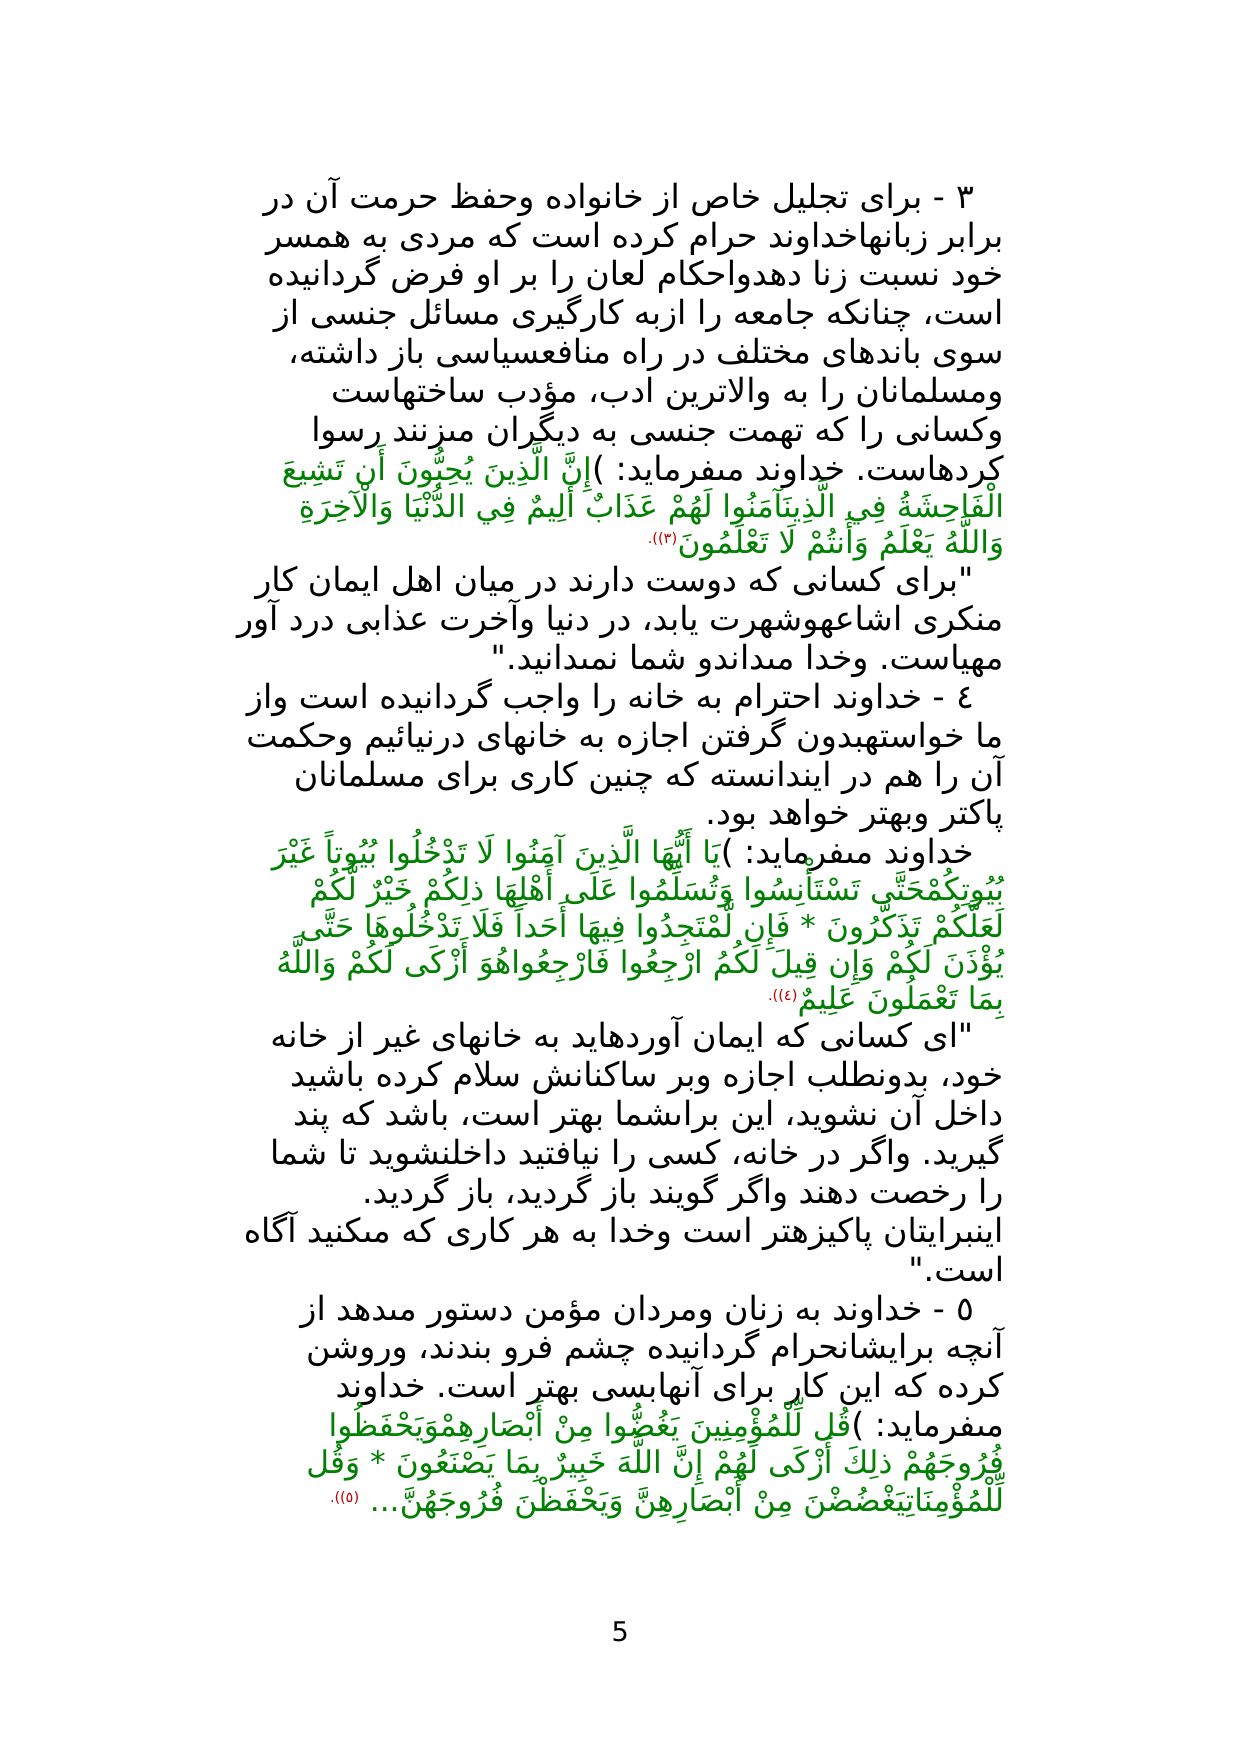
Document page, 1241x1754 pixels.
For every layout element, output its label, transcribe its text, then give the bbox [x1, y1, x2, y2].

text "اى كسانى كه ايمان آورده‏ايد به خانه‏اى غير از خانه خود، بدون‏طلب اجازه وبر ساكنانش سلام كرده باشيد داخل آن نشويد، اين براى‏شما بهتر است، باشد كه پند گيريد. واگر در خانه، كسى را نيافتيد داخل‏نشويد تا شما را رخصت دهند واگر گويند باز گرديد، باز گرديد. اين‏برايتان پاكيزه‏تر است وخدا به هر كارى كه مى‏كنيد آگاه است." [236, 1017, 1004, 1289]
text ٥ - خداوند به زنان ومردان مؤمن دستور مى‏دهد از آنچه برايشان‏حرام گردانيده چشم فرو بندند، وروشن كرده كه اين كار براى آنهابسى بهتر است. خداوند مى‏فرمايد: )قُل لِّلْمُؤْمِنِينَ يَغُضُّوا مِنْ أَبْصَارِهِمْ‏وَيَحْفَظُوا فُرُوجَهُمْ ذلِكَ أَزْكَى‏ لَهُمْ إِنَّ اللَّهَ خَبِيرٌ بِمَا يَصْنَعُونَ * وَقُل لِّلْمُؤْمِنَاتِ‏يَغْضُضْنَ مِنْ أَبْصَارِهِنَّ وَيَحْفَظْنَ فُرُوجَهُنَّ... (٥)). [236, 1289, 1004, 1519]
text خداوند مى‏فرمايد: )يَا أَيُّهَا الَّذِينَ آمَنُوا لَا تَدْخُلُوا بُيُوتاً غَيْرَ بُيُوتِكُمْ‏حَتَّى‏ تَسْتَأْنِسُوا وَتُسَلِّمُوا عَلَى‏ أَهْلِهَا ذلِكُمْ خَيْرٌ لَّكُمْ لَعَلَّكُمْ تَذَكَّرُونَ * فَإِن لَّمْ‏تَجِدُوا فِيهَا أَحَداً فَلَا تَدْخُلُوهَا حَتَّى‏ يُؤْذَنَ لَكُمْ وَإِن قِيلَ لَكُمُ ارْجِعُوا فَارْجِعُواهُوَ أَزْكَى‏ لَكُمْ وَاللَّهُ بِمَا تَعْمَلُونَ عَلِيمٌ(٤)). [236, 833, 1004, 1017]
text "براى كسانى كه دوست دارند در ميان اهل ايمان كار منكرى اشاعه‏وشهرت يابد، در دنيا وآخرت عذابى درد آور مهياست. وخدا مى‏داندو شما نمى‏دانيد." [236, 561, 1004, 677]
text ٤ - خداوند احترام به خانه را واجب گردانيده است واز ما خواسته‏بدون گرفتن اجازه به خانه‏اى درنيائيم وحكمت آن را هم در اين‏دانسته كه چنين كارى براى مسلمانان پاكتر وبهتر خواهد بود. [236, 677, 1004, 833]
text ٣ - براى تجليل خاص از خانواده وحفظ حرمت آن در برابر زبانهاخداوند حرام كرده است كه مردى به همسر خود نسبت زنا دهدواحكام لعان را بر او فرض گردانيده است، چنانكه جامعه را ازبه كارگيرى مسائل جنسى از سوى باندهاى مختلف در راه منافع‏سياسى باز داشته، ومسلمانان را به والاترين ادب، مؤدب ساخته‏است وكسانى را كه تهمت جنسى به ديگران مى‏زنند رسوا كرده‏است. خداوند مى‏فرمايد: )إِنَّ الَّذِينَ يُحِبُّونَ أَن تَشِيعَ الْفَاحِشَةُ فِي الَّذِينَ‏آمَنُوا لَهُمْ عَذَابٌ أَلِيمٌ فِي الدُّنْيَا وَالْآخِرَةِ وَاللَّهُ يَعْلَمُ وَأَنتُمْ لَا تَعْلَمُونَ(٣)). [236, 177, 1004, 561]
